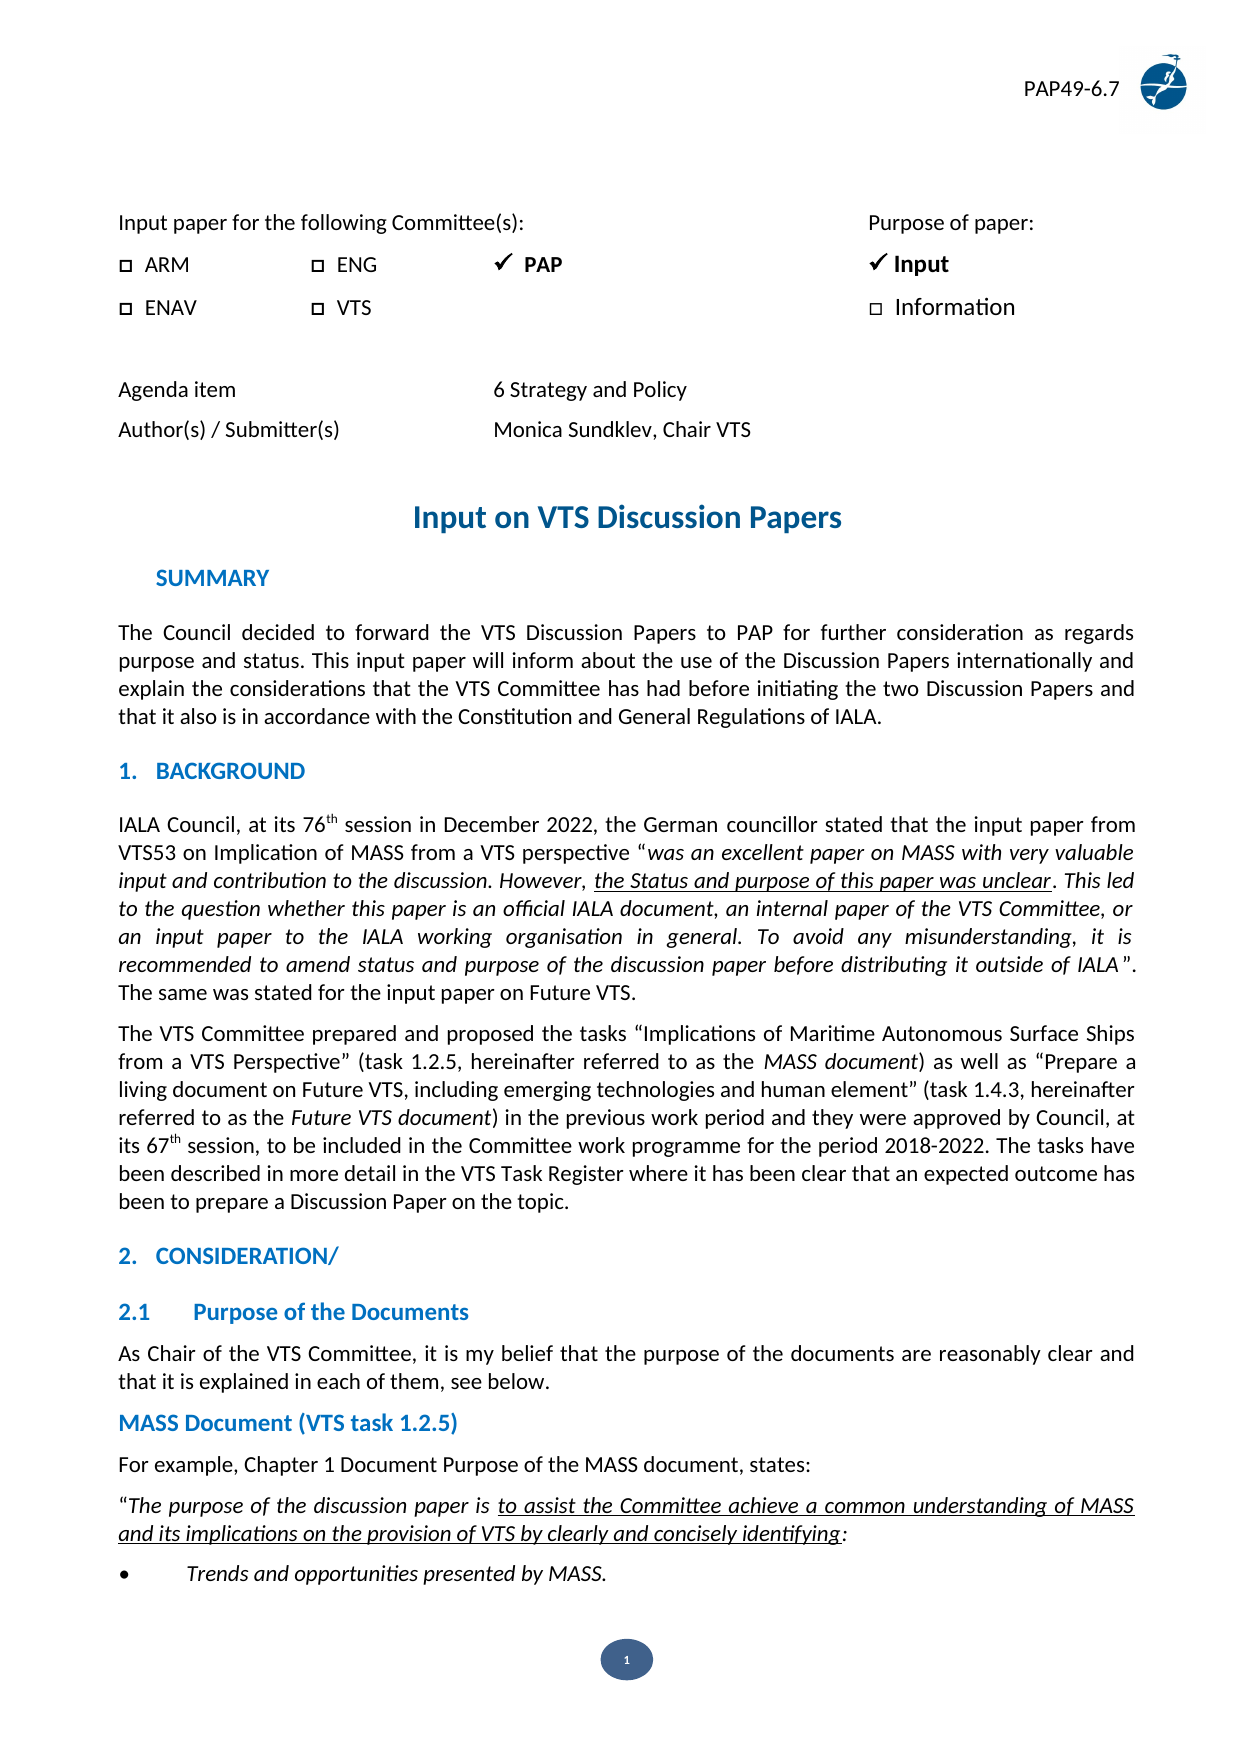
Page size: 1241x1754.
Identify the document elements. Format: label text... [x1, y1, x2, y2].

text The VTS Committee prepared and proposed the tasks “Implications of Maritime Autonomous Surface Ships from a VTS Perspective” (task 1.2.5, hereinafter referred to as the MASS document) as well as “Prepare a living document on Future VTS, including emerging technologies and human element” (task 1.4.3, hereinafter referred to as the Future VTS document) in the previous work period and they were approved by Council, at its 67th session, to be included in the Committee work programme for the period 2018-2022. The tasks have been described in more detail in the VTS Task Register where it has been clear that an expected outcome has been to prepare a Discussion Paper on the topic. [118, 1019, 1137, 1215]
text “The purpose of the discussion paper is to assist the Committee achieve a common understanding of MASS and its implications on the provision of VTS by clearly and concisely identifying: [118, 1491, 1137, 1547]
subtitle 2.1 Purpose of the Documents [118, 1296, 1137, 1326]
subtitle CoNsideration/ [118, 1240, 1137, 1271]
text Author(s) / Submitter(s) Monica Sundklev, Chair VTS [118, 416, 1137, 443]
subtitle Summary [156, 562, 1137, 593]
text □ ARM □ ENG PAP Input [118, 248, 1137, 279]
subtitle MASS Document (VTS task 1.2.5) [118, 1407, 1137, 1438]
text Agenda item 6 Strategy and Policy [118, 375, 1137, 403]
text For example, Chapter 1 Document Purpose of the MASS document, states: [118, 1450, 1137, 1478]
title Input on VTS Discussion Papers [118, 497, 1137, 537]
subtitle Background [118, 755, 1137, 785]
text As Chair of the VTS Committee, it is my belief that the purpose of the documents are reasonably clear and that it is explained in each of them, see below. [118, 1339, 1137, 1395]
text □ ENAV □ VTS □ Information [118, 291, 1137, 322]
text • Trends and opportunities presented by MASS. [118, 1559, 1137, 1587]
text Input paper for the following Committee(s): Purpose of paper: [118, 208, 1137, 236]
picture [1118, 46, 1207, 134]
text The Council decided to forward the VTS Discussion Papers to PAP for further consideration as regards purpose and status. This input paper will inform about the use of the Discussion Papers internationally and explain the considerations that the VTS Committee has had before initiating the two Discussion Papers and that it also is in accordance with the Constitution and General Regulations of IALA. [118, 618, 1137, 730]
text IALA Council, at its 76th session in December 2022, the German councillor stated that the input paper from VTS53 on Implication of MASS from a VTS perspective “was an excellent paper on MASS with very valuable input and contribution to the discussion. However, the Status and purpose of this paper was unclear. This led to the question whether this paper is an official IALA document, an internal paper of the VTS Committee, or an input paper to the IALA working organisation in general. To avoid any misunderstanding, it is recommended to amend status and purpose of the discussion paper before distributing it outside of IALA”. The same was stated for the input paper on Future VTS. [118, 810, 1137, 1007]
